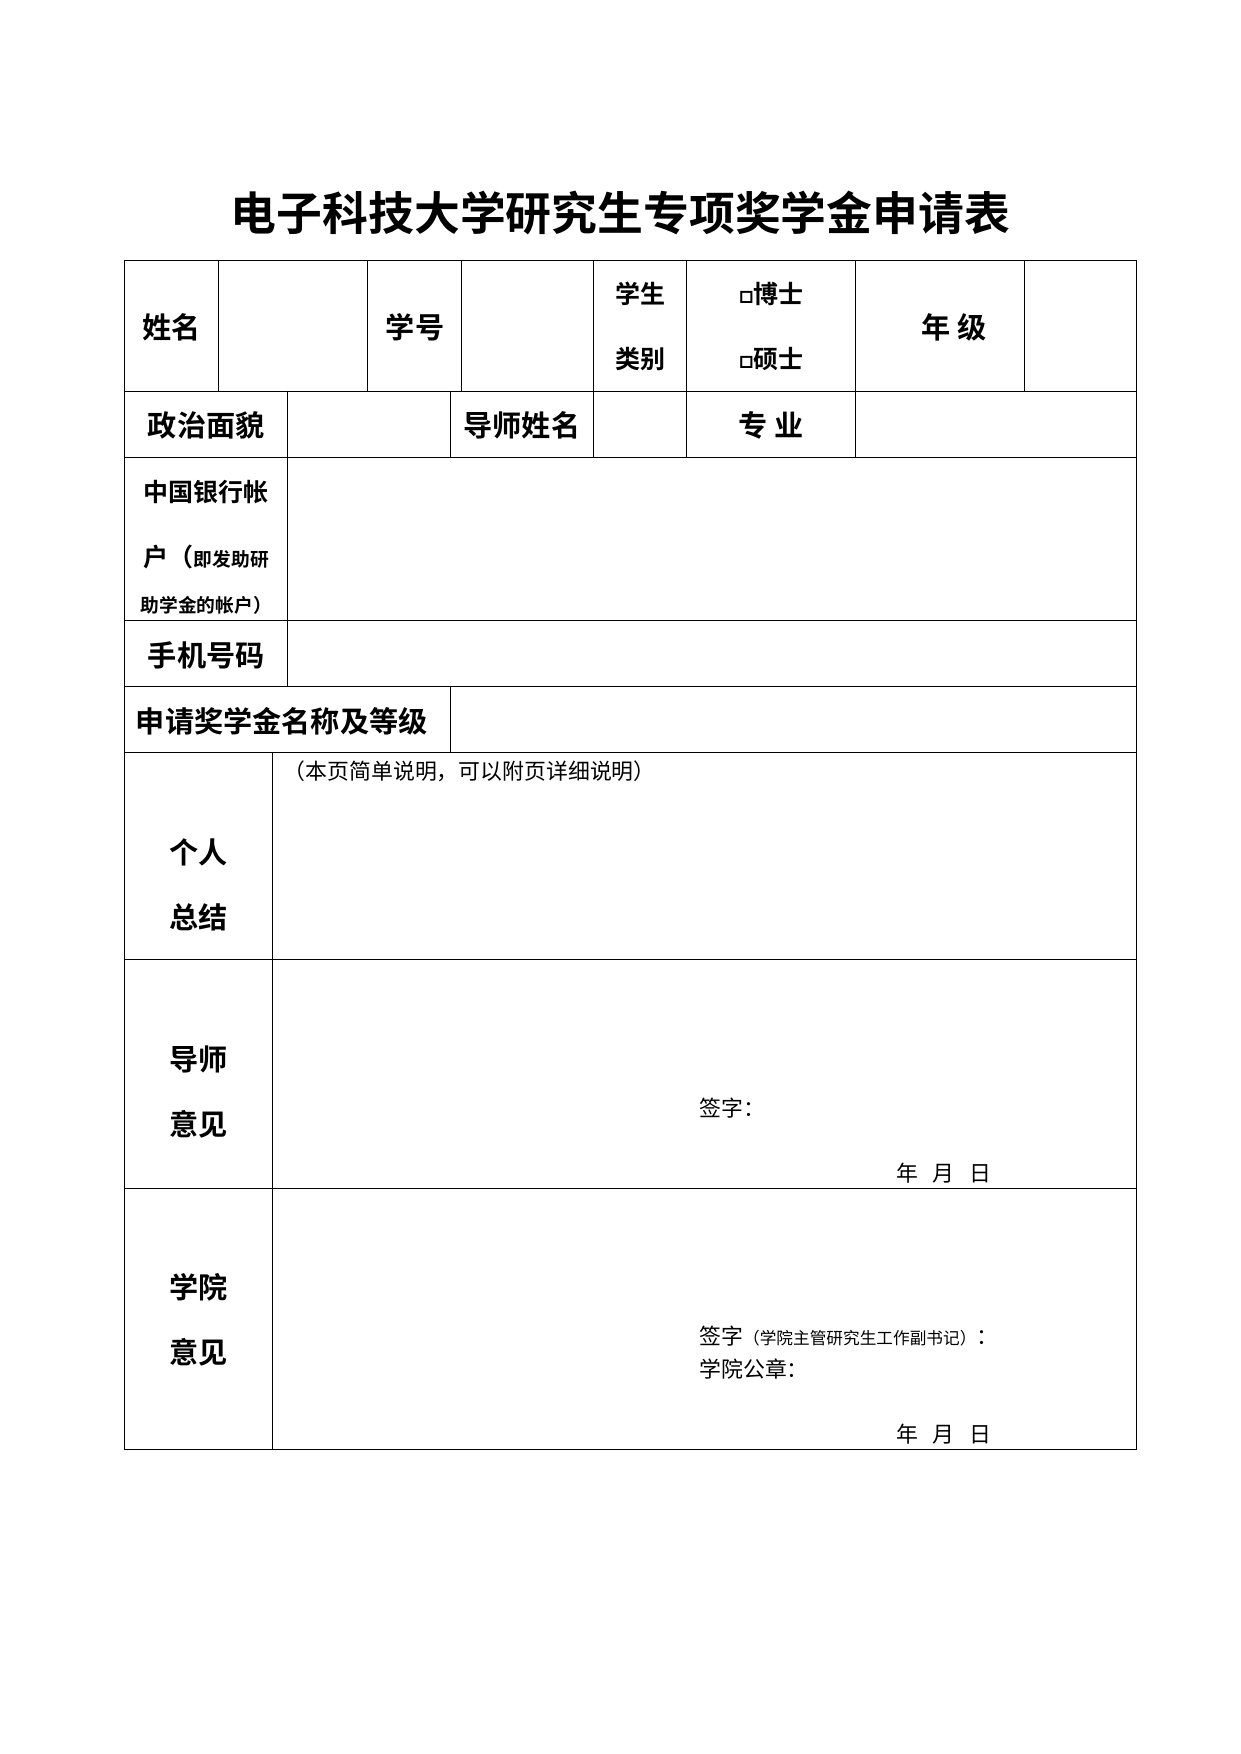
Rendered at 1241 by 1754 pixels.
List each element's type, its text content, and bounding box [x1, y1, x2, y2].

table_cell 签字（学院主管研究生工作副书记）： 学院公章： 年 月 日 [273, 1189, 1136, 1449]
table_cell 中国银行帐户（即发助研助学金的帐户） [125, 458, 287, 620]
table_cell 个人 总结 [125, 753, 272, 959]
table_cell [288, 621, 1136, 686]
table_cell 导师 意见 [125, 960, 272, 1188]
table_header [219, 261, 367, 391]
table_header [462, 261, 593, 391]
table_cell [288, 392, 450, 457]
table_cell 政治面貌 [125, 392, 287, 457]
table_cell 专 业 [687, 392, 855, 457]
table_header 学生类别 [594, 261, 686, 391]
table_header 学号 [368, 261, 461, 391]
table_cell [288, 458, 1136, 620]
table_header [1025, 261, 1136, 391]
text 电子科技大学研究生专项奖学金申请表 [187, 162, 1053, 259]
table_header 姓名 [125, 261, 218, 391]
table_cell 手机号码 [125, 621, 287, 686]
table_cell [451, 687, 1136, 752]
table_header 年 级 [856, 261, 1024, 391]
table_cell （本页简单说明，可以附页详细说明） [273, 753, 1136, 959]
table_cell [856, 392, 1136, 457]
table_cell 学院 意见 [125, 1189, 272, 1449]
table_cell 签字： 年 月 日 [273, 960, 1136, 1188]
table_cell 导师姓名 [451, 392, 593, 457]
table_header □博士 □硕士 [687, 261, 855, 391]
table_cell [594, 392, 686, 457]
table_cell 申请奖学金名称及等级 [125, 687, 450, 752]
